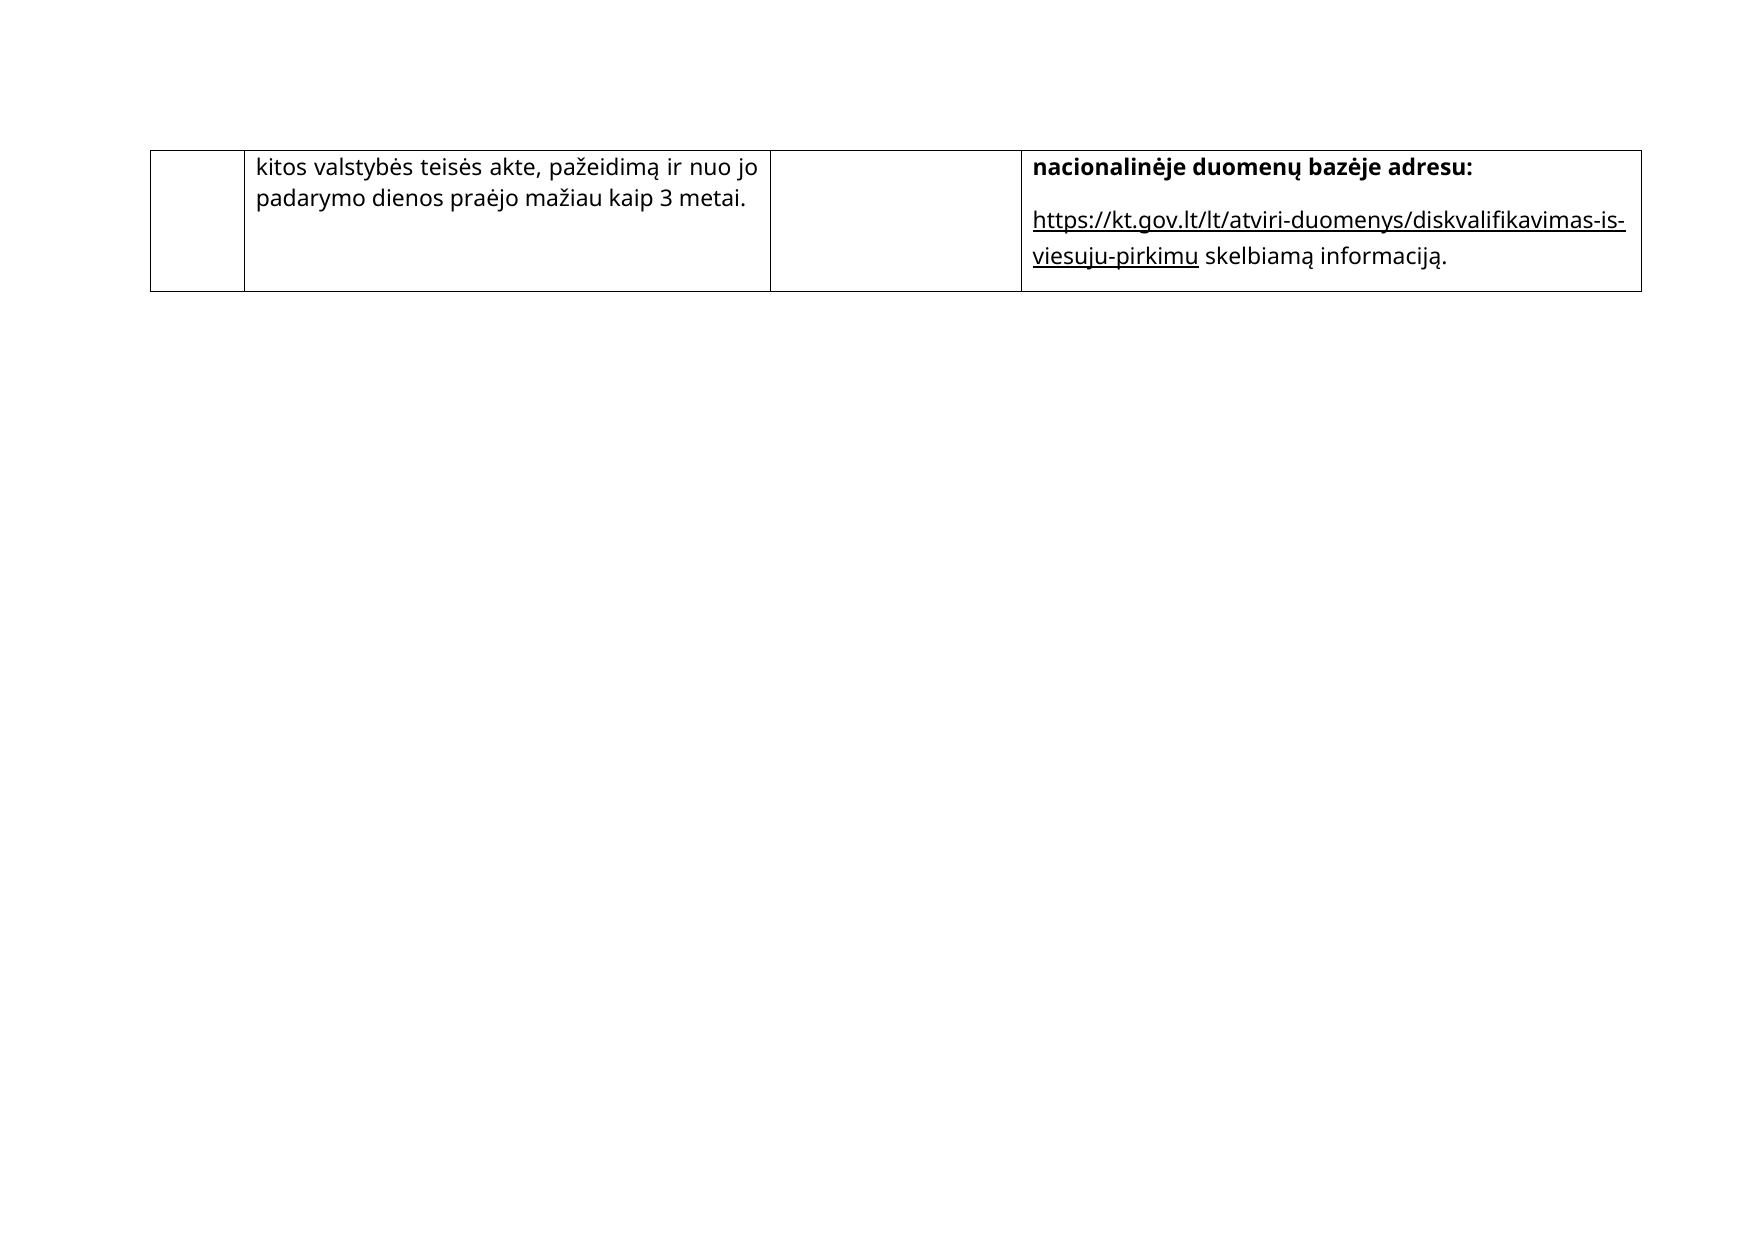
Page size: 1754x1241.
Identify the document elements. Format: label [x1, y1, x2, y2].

table_cell [245, 151, 770, 291]
table_cell [771, 151, 1021, 291]
table_cell [151, 151, 244, 291]
table_cell [1022, 151, 1641, 291]
